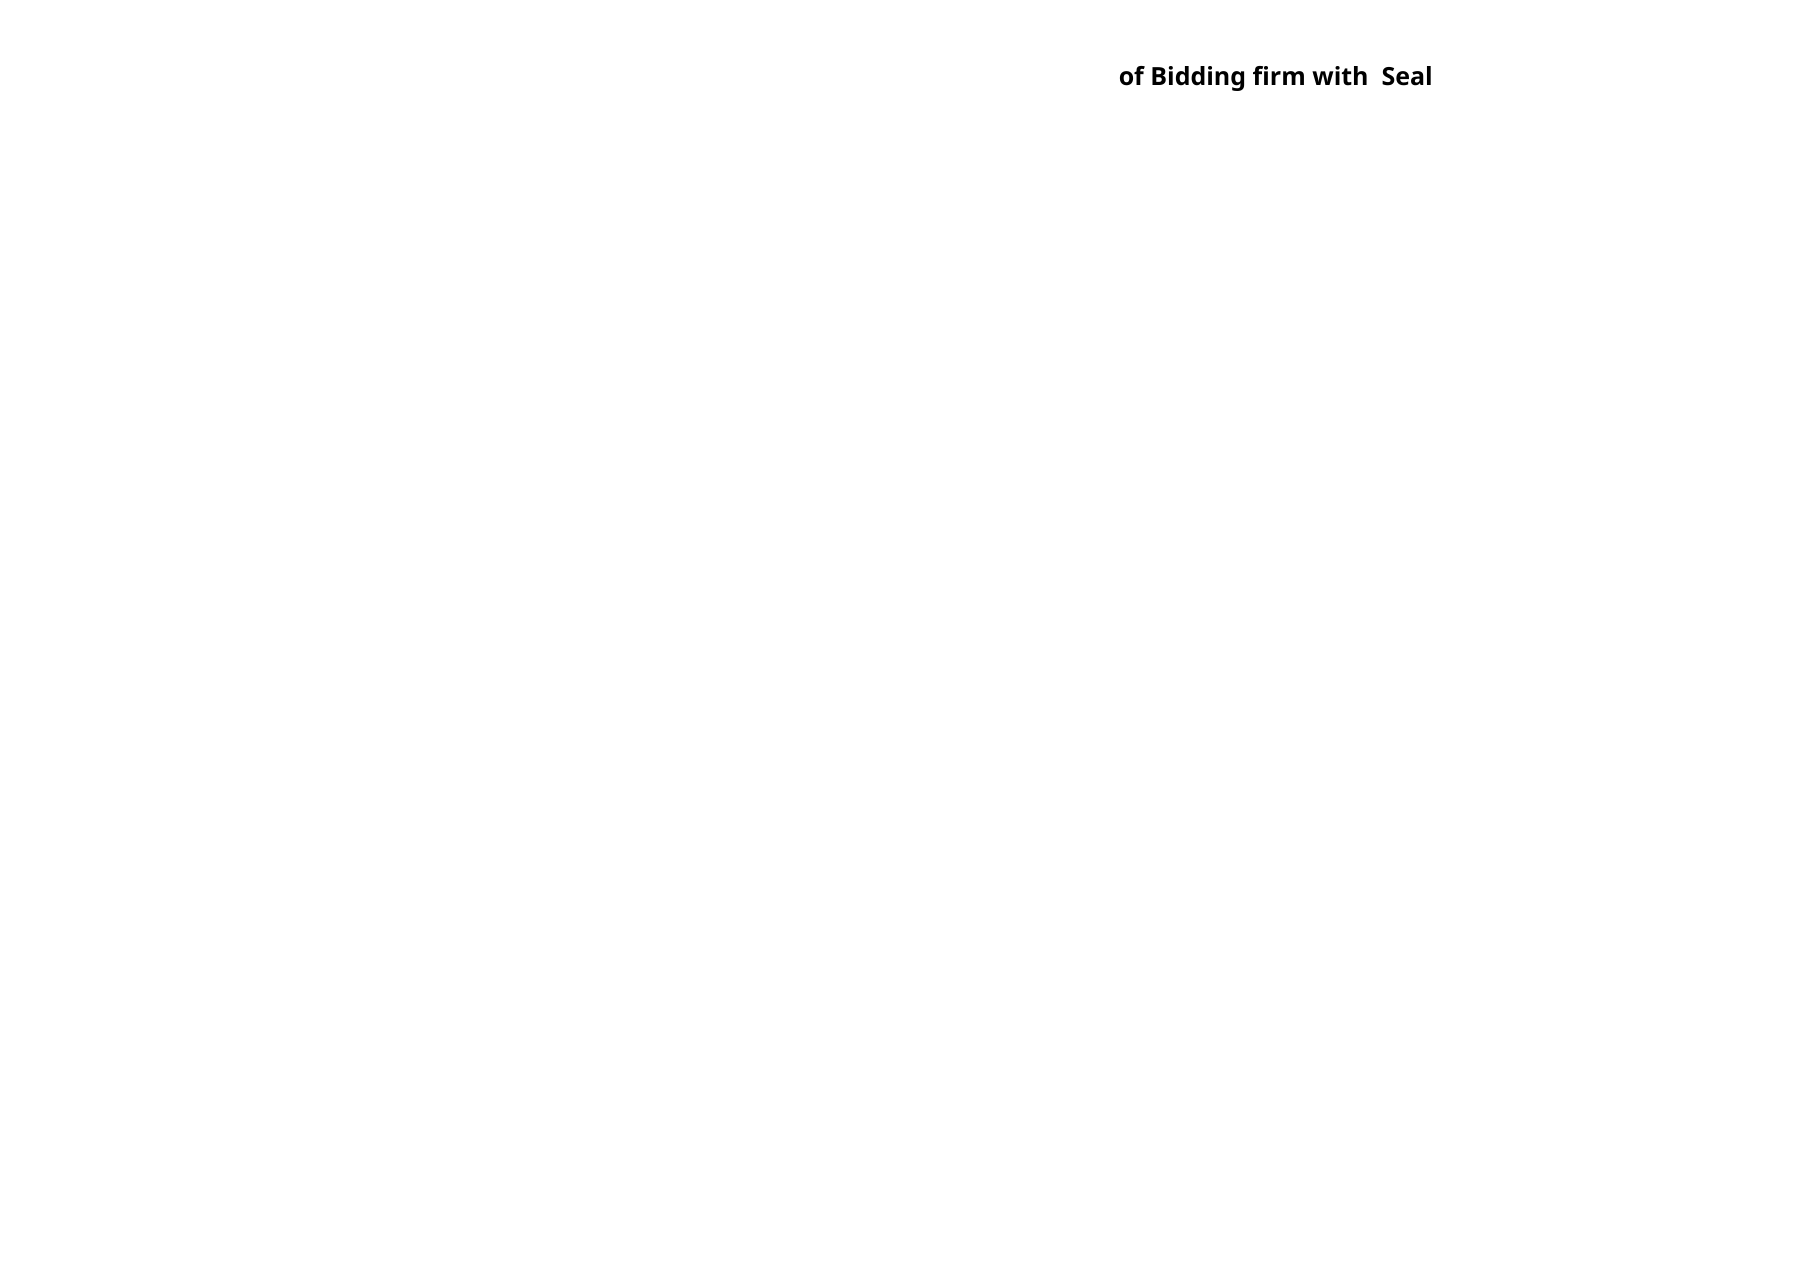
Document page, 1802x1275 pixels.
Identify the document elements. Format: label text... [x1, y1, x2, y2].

text of Bidding firm with Seal [150, 59, 1651, 93]
